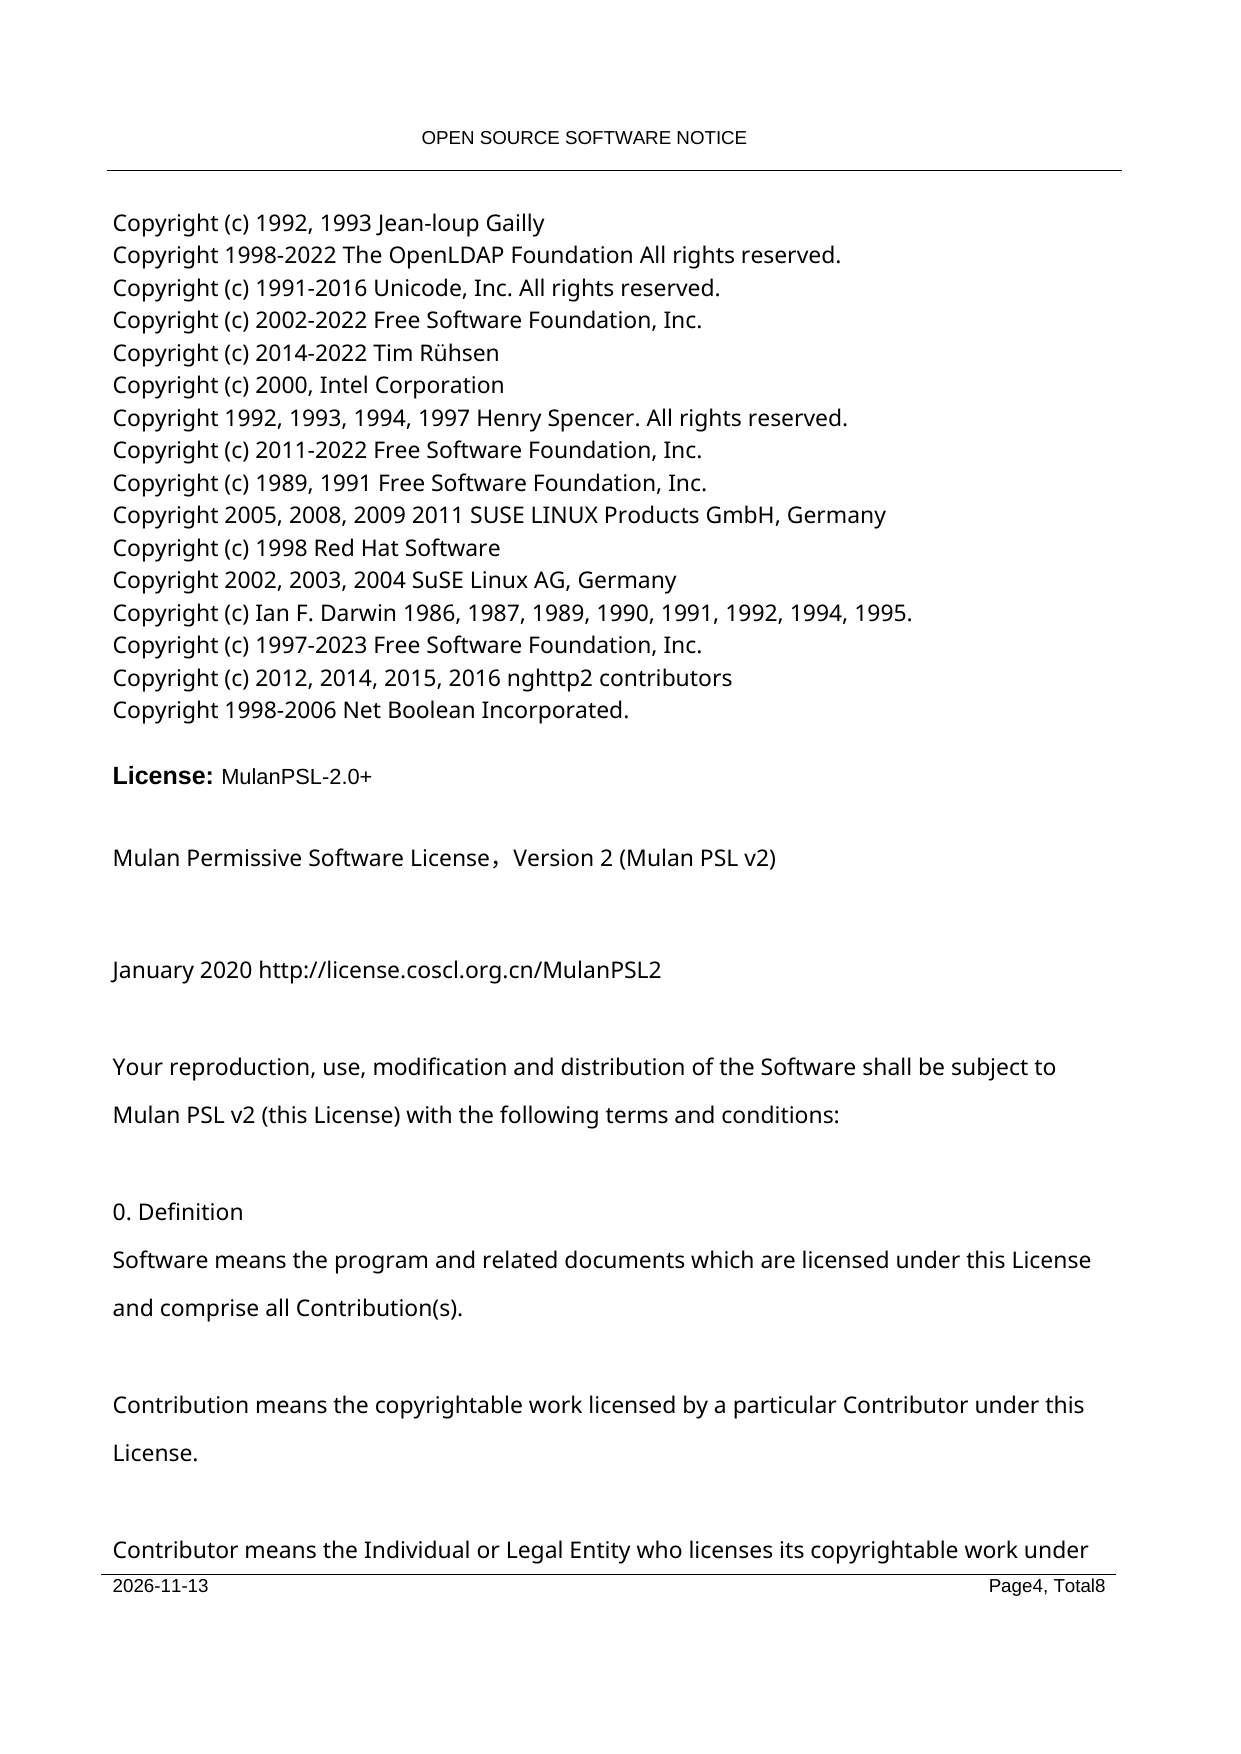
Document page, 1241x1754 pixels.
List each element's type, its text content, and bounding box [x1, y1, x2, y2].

text Contribution means the copyrightable work licensed by a particular Contributor under this License. [112, 1388, 1128, 1469]
text Software means the program and related documents which are licensed under this License and comprise all Contribution(s). [112, 1243, 1128, 1324]
text Your reproduction, use, modification and distribution of the Software shall be subject to Mulan PSL v2 (this License) with the following terms and conditions: [112, 1050, 1128, 1131]
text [112, 206, 1128, 759]
text Mulan Permissive Software License，Version 2 (Mulan PSL v2) [112, 824, 1128, 889]
text License: MulanPSL-2.0+ [112, 759, 1128, 791]
text January 2020 http://license.coscl.org.cn/MulanPSL2 [112, 954, 1128, 986]
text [112, 1533, 1128, 1566]
text 0. Definition [112, 1195, 1128, 1227]
